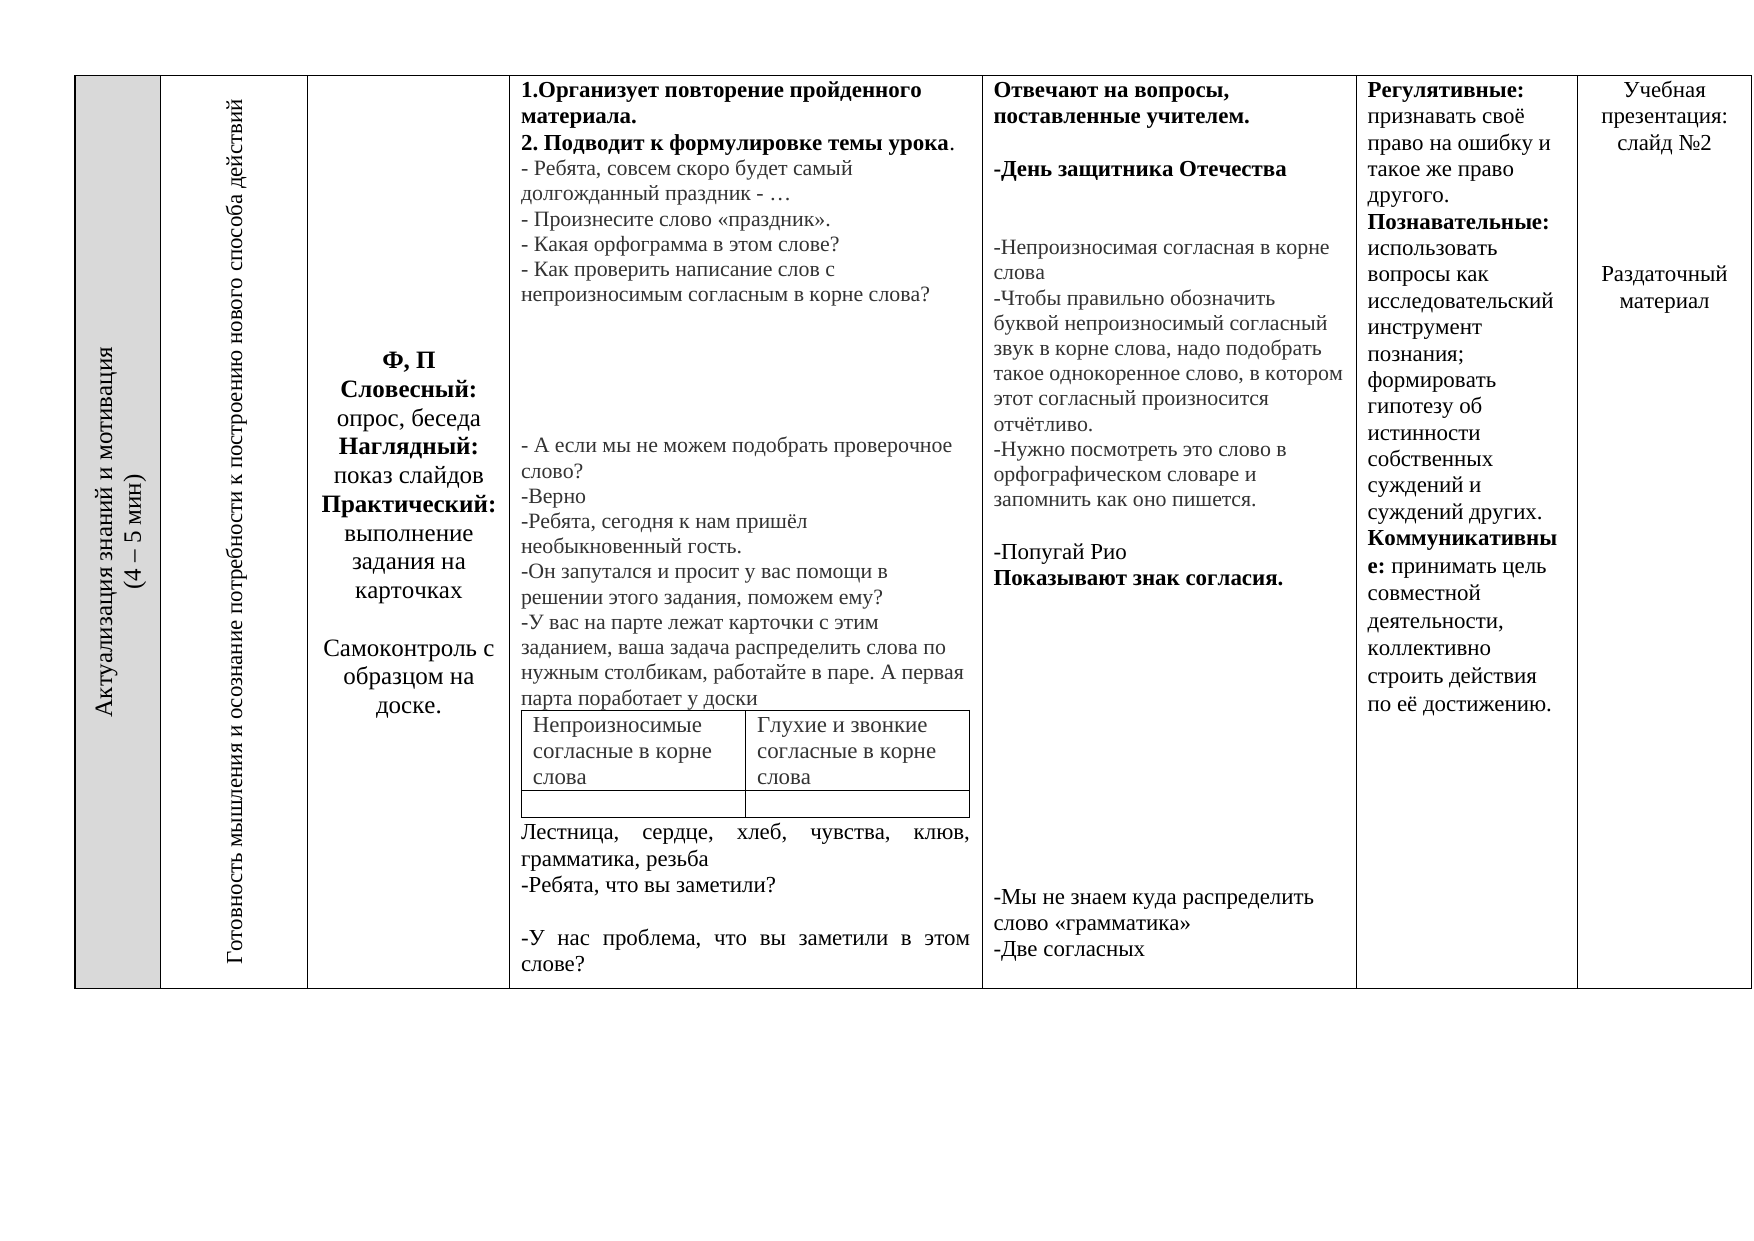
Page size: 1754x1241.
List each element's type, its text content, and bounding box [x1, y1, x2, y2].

table_cell Готовность мышления и осознание потребности к построению нового способа действий [161, 76, 307, 988]
table_cell Регулятивные: признавать своё право на ошибку и такое же право другого. Познавательные: использовать вопросы как исследовательский инструмент познания; формировать гипотезу об истинности собственных суждений и суждений других. Коммуникативные: принимать цель совместной деятельности, коллективно строить действия по её достижению. [1357, 76, 1577, 988]
table_cell 1.Организует повторение пройденного материала. 2. Подводит к формулировке темы урока. - Ребята, совсем скоро будет самый долгожданный праздник - … - Произнесите слово «праздник». - Какая орфограмма в этом слове? - Как проверить написание слов с непроизносимым согласным в корне слова? - А если мы не можем подобрать проверочное слово? -Верно -Ребята, сегодня к нам пришёл необыкновенный гость. -Он запутался и просит у вас помощи в решении этого задания, поможем ему? -У вас на парте лежат карточки с этим заданием, ваша задача распределить слова по нужным столбикам, работайте в паре. А первая парта поработает у доски Лестница, сердце, хлеб, чувства, клюв, грамматика, резьба -Ребята, что вы заметили? -У нас проблема, что вы заметили в этом слове? [510, 76, 982, 988]
table_cell Ф, П Словесный: опрос, беседа Наглядный: показ слайдов Практический: выполнение задания на карточках Самоконтроль с образцом на доске. [308, 76, 509, 988]
table_cell Отвечают на вопросы, поставленные учителем. -День защитника Отечества -Непроизносимая согласная в корне слова -Чтобы правильно обозначить буквой непроизносимый согласный звук в корне слова, надо подобрать такое однокоренное слово, в котором этот согласный произносится отчётливо. -Нужно посмотреть это слово в орфографическом словаре и запомнить как оно пишется. -Попугай Рио Показывают знак согласия. -Мы не знаем куда распределить слово «грамматика» -Две согласных [983, 76, 1356, 988]
table_cell Учебная презентация: слайд №2 Раздаточный материал [1578, 76, 1751, 988]
table_cell Актуализация знаний и мотивация (4 – 5 мин) [76, 76, 160, 988]
